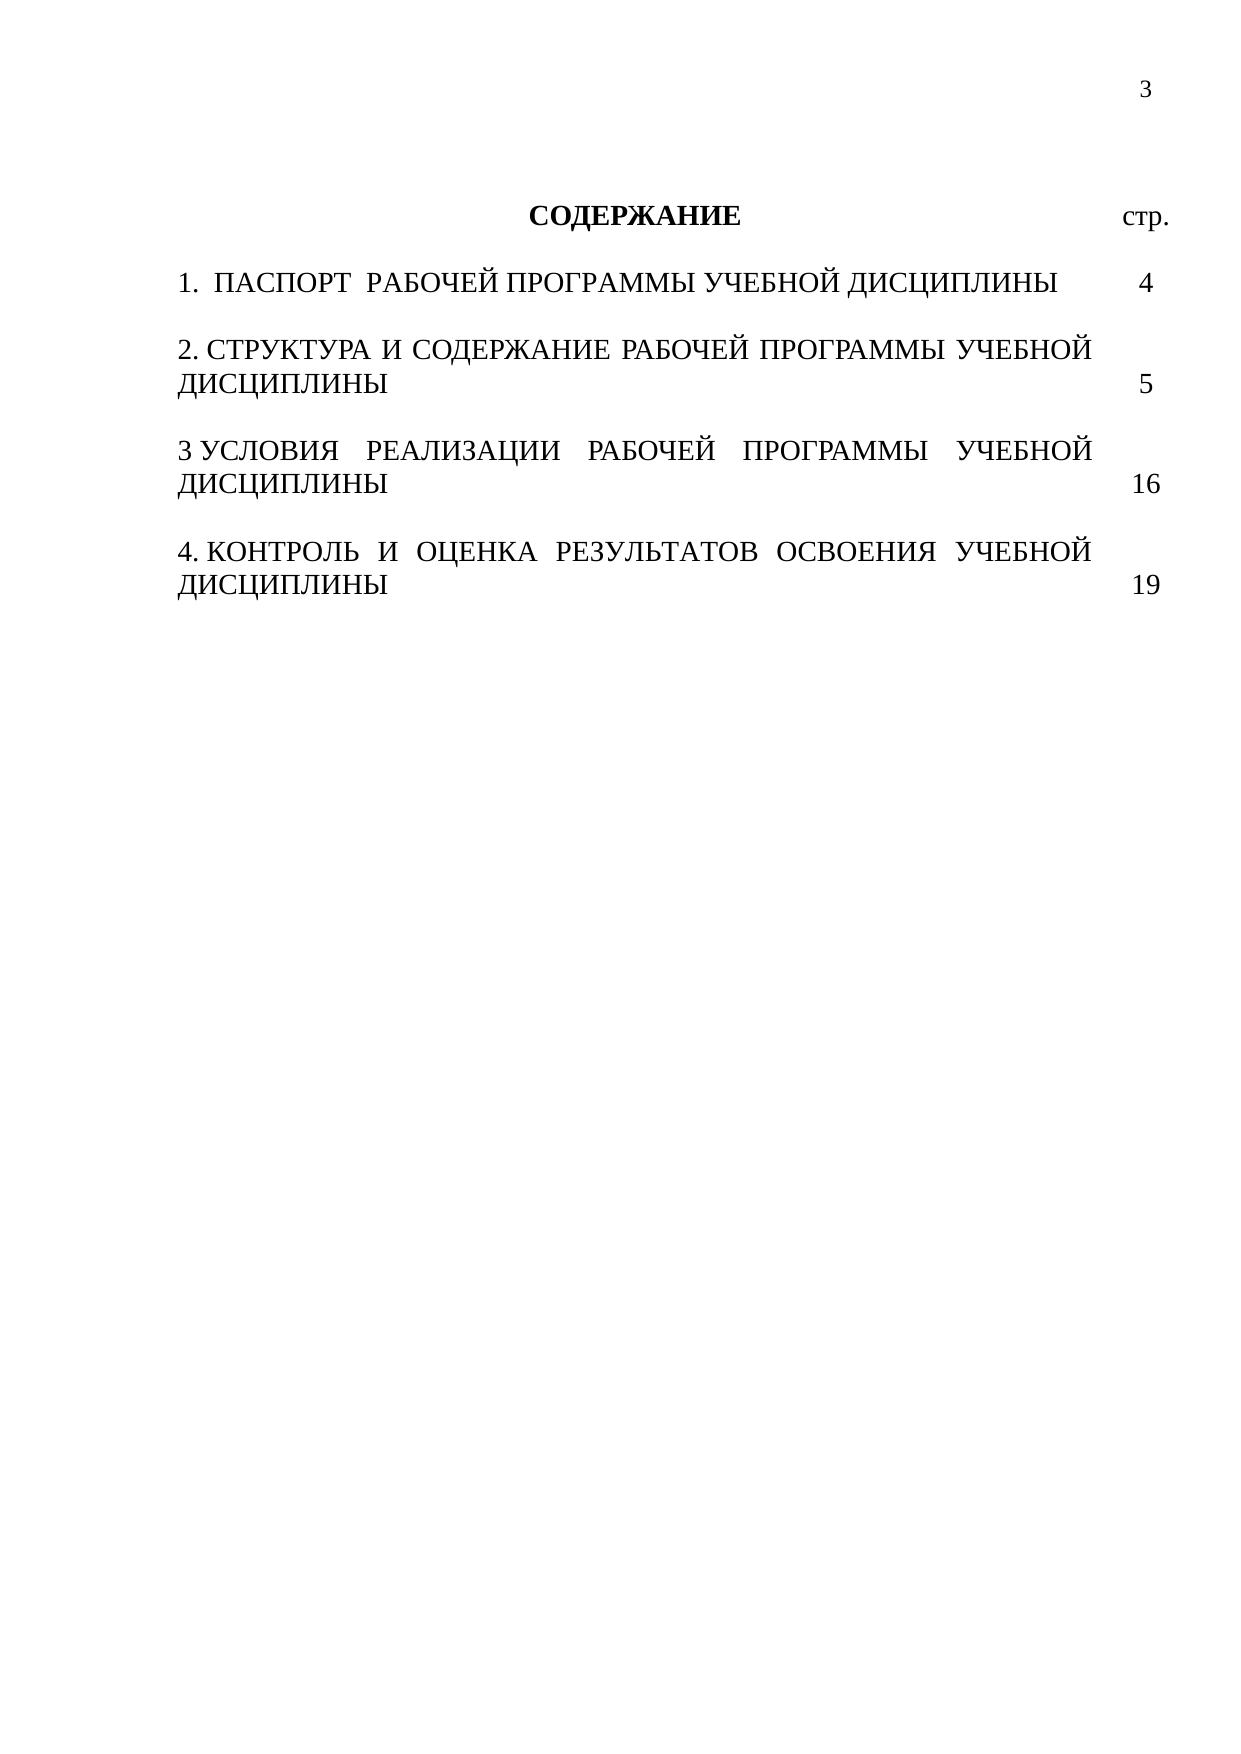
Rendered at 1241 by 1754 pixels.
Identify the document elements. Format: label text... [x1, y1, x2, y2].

table_header стр. 4 [1104, 131, 1187, 299]
table_cell 16 [1104, 400, 1187, 500]
table_cell 5 [1104, 299, 1187, 399]
table_cell 2. СТРУКТУРА и содержание рабочей программы учебной дисциплины [166, 299, 1104, 399]
table_header СОДЕРЖАНИЕ 1. паспорт рабочей программы учебной дисциплины [166, 131, 1104, 299]
table_cell 3 условия реализации рабочей программы учебной дисциплины [166, 400, 1104, 500]
table_cell 4. Контроль и оценка результатов освоения учебной дисциплины [166, 500, 1104, 601]
table_cell 19 [1104, 500, 1187, 601]
